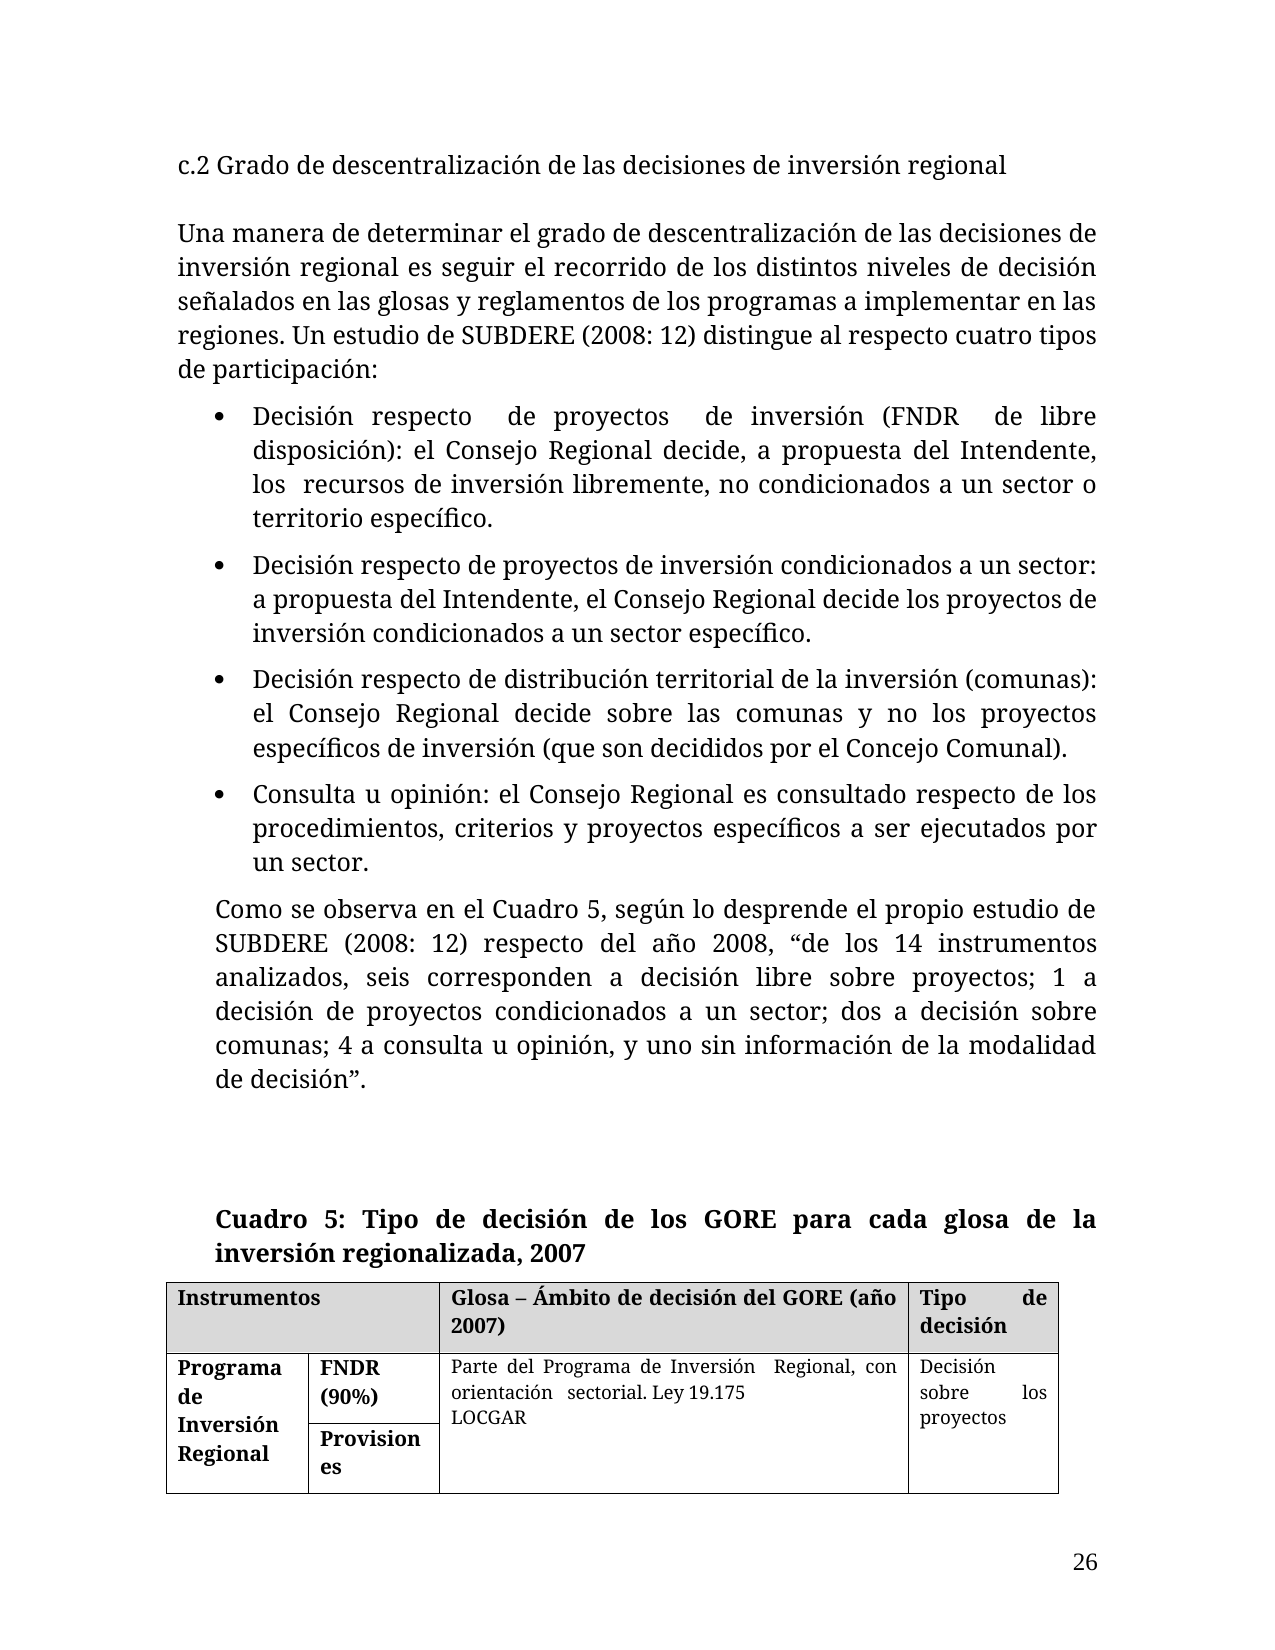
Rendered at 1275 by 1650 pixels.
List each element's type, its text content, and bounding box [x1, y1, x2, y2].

list Consulta u opinión: el Consejo Regional es consultado respecto de los procedimientos, criterios y proyectos específicos a ser ejecutados por un sector. [215, 777, 1098, 879]
list Decisión respecto de proyectos de inversión (FNDR de libre disposición): el Consejo Regional decide, a propuesta del Intendente, los recursos de inversión libremente, no condicionados a un sector o territorio específico. [215, 399, 1098, 535]
text Como se observa en el Cuadro 5, según lo desprende el propio estudio de SUBDERE (2008: 12) respecto del año 2008, “de los 14 instrumentos analizados, seis corresponden a decisión libre sobre proyectos; decisión de proyectos condicionados a un sector; dos a decisión sobre comunas; consulta u opinión, y uno sin información de la modalidad de decisión”. [215, 891, 1098, 1096]
list Decisión respecto de distribución territorial de la inversión (comunas): el Consejo Regional decide sobre las comunas y no los proyectos específicos de inversión (que son decididos por el Concejo Comunal). [215, 662, 1098, 764]
table_header Glosa – Ámbito de decisión del GORE (año 2007) [440, 1283, 908, 1352]
list Decisión respecto de proyectos de inversión condicionados a un sector: a propuesta del Intendente, el Consejo Regional decide los proyectos de inversión condicionados a un sector específico. [215, 547, 1098, 649]
table_cell FNDR (90%) [309, 1354, 439, 1423]
table_header Instrumentos [167, 1283, 439, 1352]
table_cell Provisiones [309, 1424, 439, 1493]
table_cell Programa de Inversión Regional [167, 1354, 308, 1493]
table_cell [909, 1354, 1058, 1493]
table_header Tipo de decisión [909, 1283, 1058, 1352]
text Una manera de determinar el grado de descentralización de las decisiones de inversión regional es seguir el recorrido de los distintos niveles de decisión señalados en las glosas y reglamentos de los programas a implementar en las regiones. Un estudio de SUBDERE (2008: 12) distingue al respecto cuatro tipos de participación: [177, 216, 1098, 386]
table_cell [440, 1354, 908, 1493]
text Cuadro 5: Tipo de decisión de los GORE para cada glosa de la inversión regionalizada, 2007 [215, 1201, 1098, 1269]
text c.2 Grado de descentralización de las decisiones de inversión regional [177, 148, 1098, 182]
